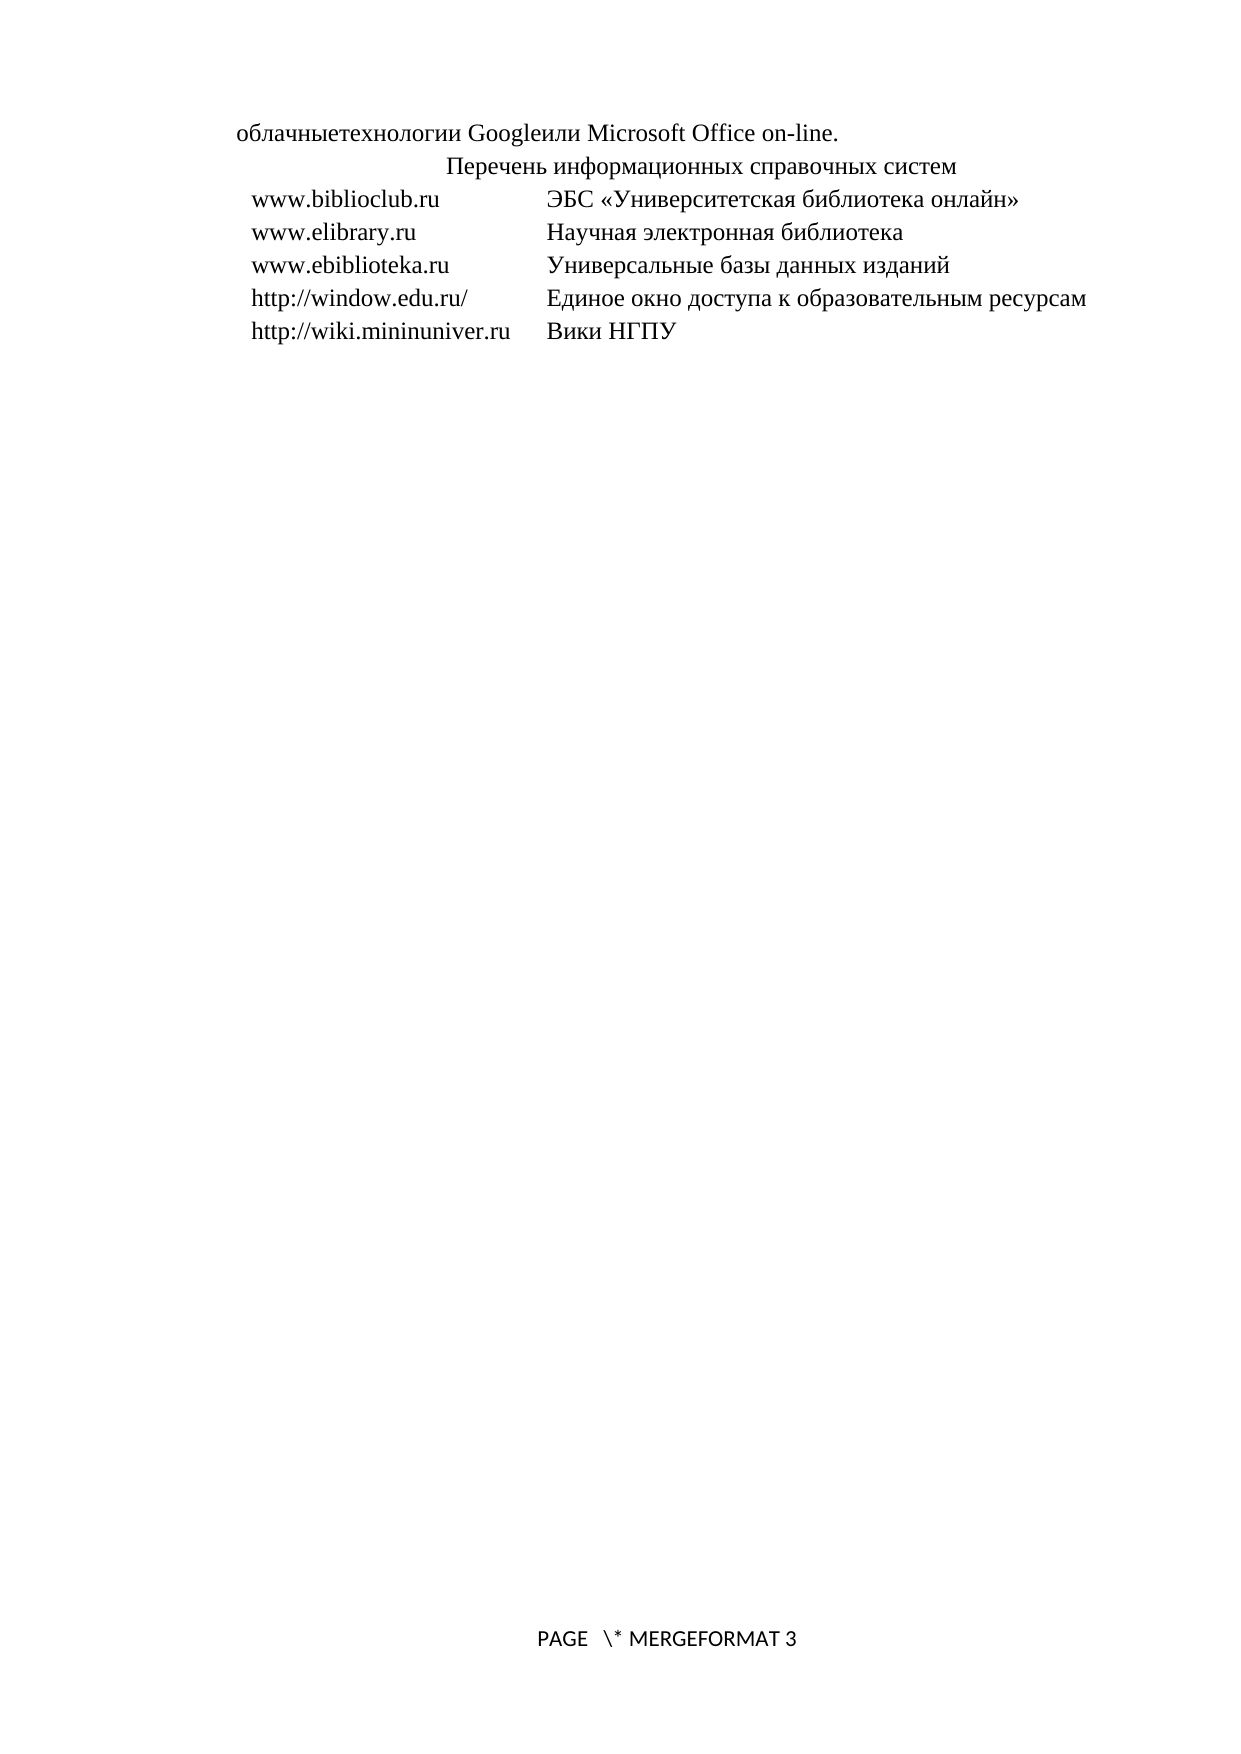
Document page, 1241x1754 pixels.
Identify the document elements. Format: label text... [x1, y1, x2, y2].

text www.ebiblioteka.ru Универсальные базы данных изданий [177, 250, 1152, 279]
text http://window.edu.ru/ Единое окно доступа к образовательным ресурсам [177, 283, 1152, 312]
text www.biblioclub.ru ЭБС «Университетская библиотека онлайн» [177, 184, 1152, 213]
text облачныетехнологии Googleили Microsoft Office on-line. [236, 118, 1152, 147]
text Перечень информационных справочных систем [177, 151, 1152, 180]
text http://wiki.mininuniver.ru Вики НГПУ [177, 316, 1152, 345]
text www.elibrary.ru Научная электронная библиотека [177, 217, 1152, 246]
